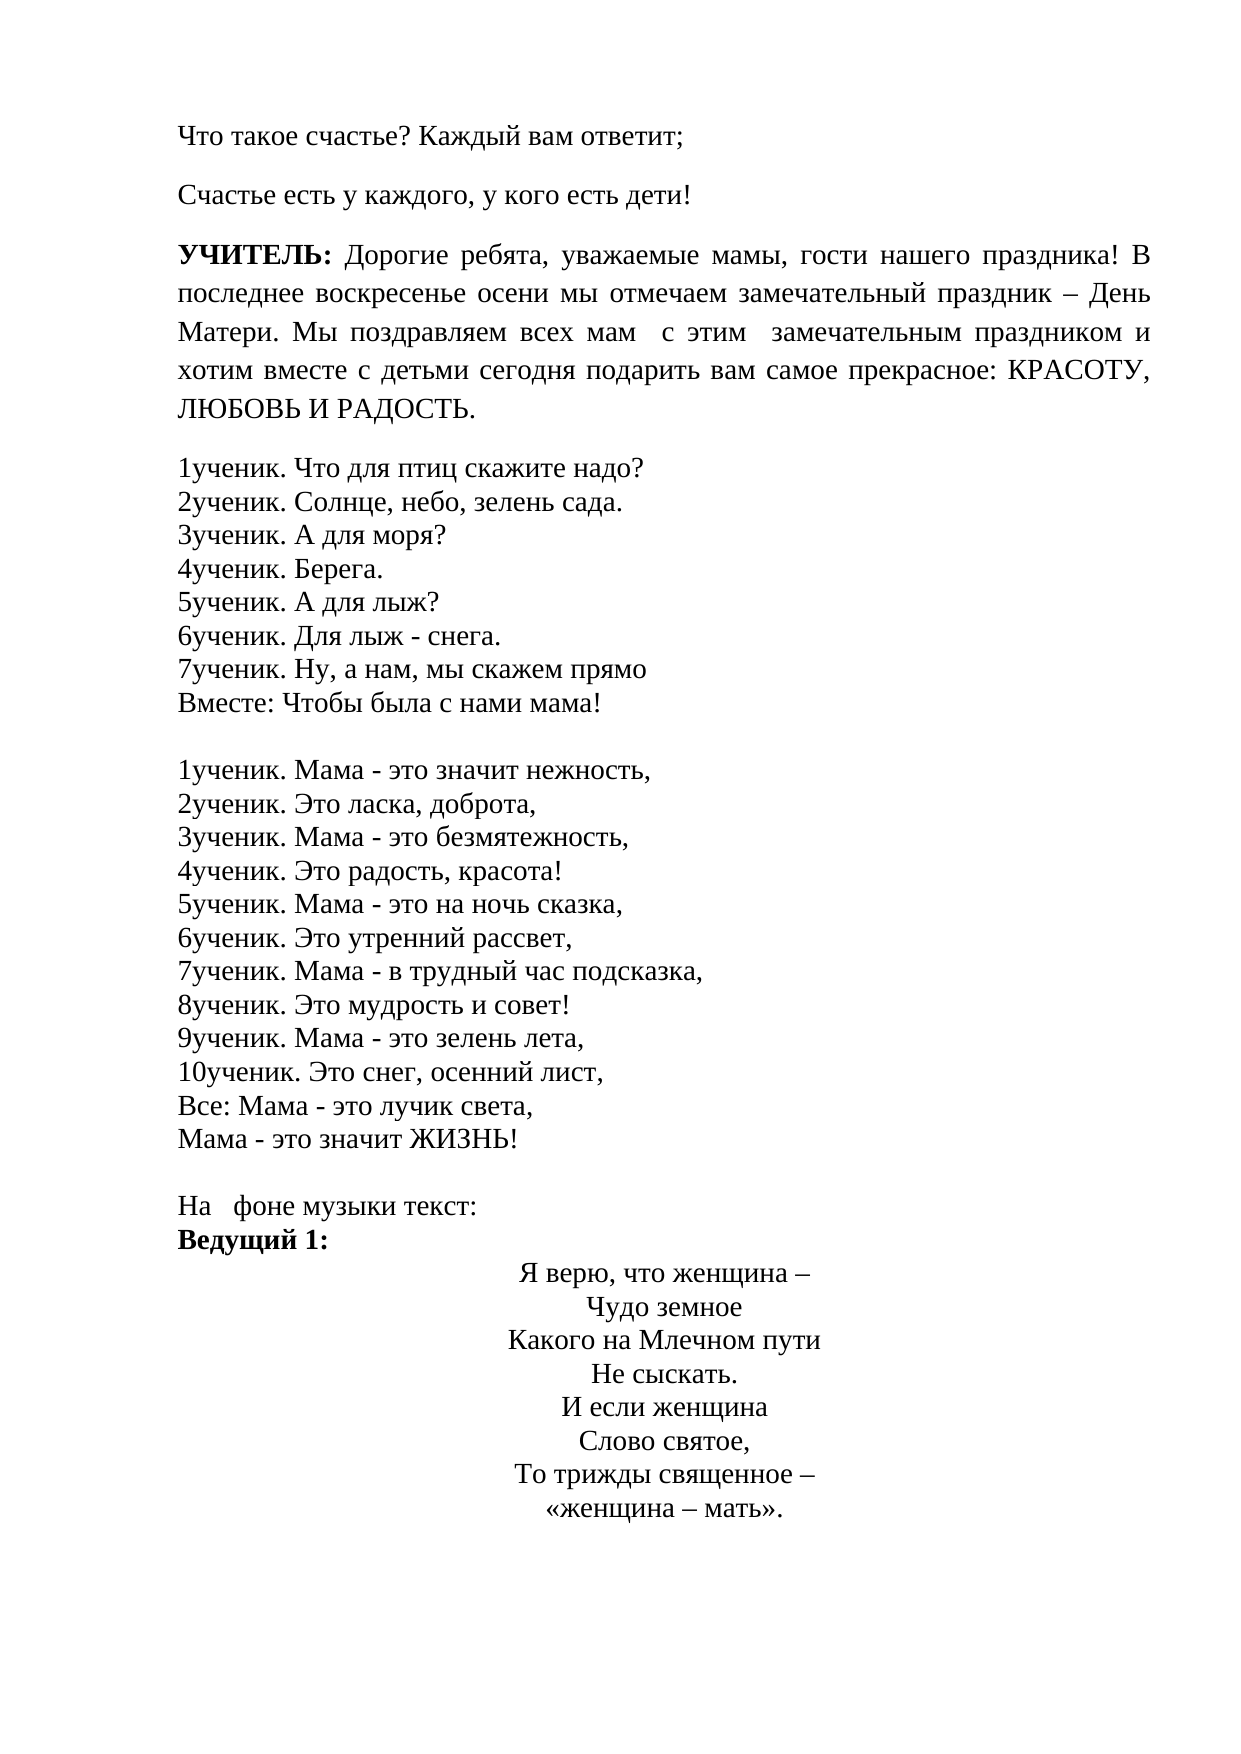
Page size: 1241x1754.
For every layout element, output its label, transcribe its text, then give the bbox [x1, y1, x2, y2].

text Не сыскать. [177, 1356, 1152, 1389]
text Я верю, что женщина – [177, 1255, 1152, 1289]
text Какого на Млечном пути [177, 1322, 1152, 1356]
text Ведущий 1: [177, 1222, 1152, 1255]
text «женщина – мать». [177, 1490, 1152, 1524]
text Чудо земное [177, 1289, 1152, 1322]
text УЧИТЕЛЬ: Дорогие ребята, уважаемые мамы, гости нашего праздника! В последнее воскресенье осени мы отмечаем замечательный праздник – День Матери. Мы поздравляем всех мам с этим замечательным праздником и хотим вместе с детьми сегодня подарить вам самое прекрасное: КРАСОТУ, ЛЮБОВЬ И РАДОСТЬ. [177, 237, 1152, 424]
text Что такое счастье? Каждый вам ответит; [177, 118, 1152, 152]
text На фоне музыки текст: [177, 1188, 1152, 1222]
text И если женщина [177, 1389, 1152, 1423]
text То трижды священное – [177, 1457, 1152, 1490]
text Слово святое, [177, 1423, 1152, 1457]
text 1ученик. Что для птиц скажите надо? 2ученик. Солнце, небо, зелень сада. 3ученик. А для моря? 4ученик. Берега. 5ученик. А для лыж? 6ученик. Для лыж - снега. 7ученик. Ну, а нам, мы скажем прямо Вместе: Чтобы была с нами мама! 1ученик. Мама - это значит нежность, 2ученик. Это ласка, доброта, 3ученик. Мама - это безмятежность, 4ученик. Это радость, красота! 5ученик. Мама - это на ночь сказка, 6ученик. Это утренний рассвет, 7ученик. Мама - в трудный час подсказка, 8ученик. Это мудрость и совет! 9ученик. Мама - это зелень лета, 10ученик. Это снег, осенний лист, Все: Мама - это лучик света, Мама - это значит ЖИЗНЬ! [177, 450, 1152, 1155]
text Счастье есть у каждого, у кого есть дети! [177, 177, 1152, 211]
